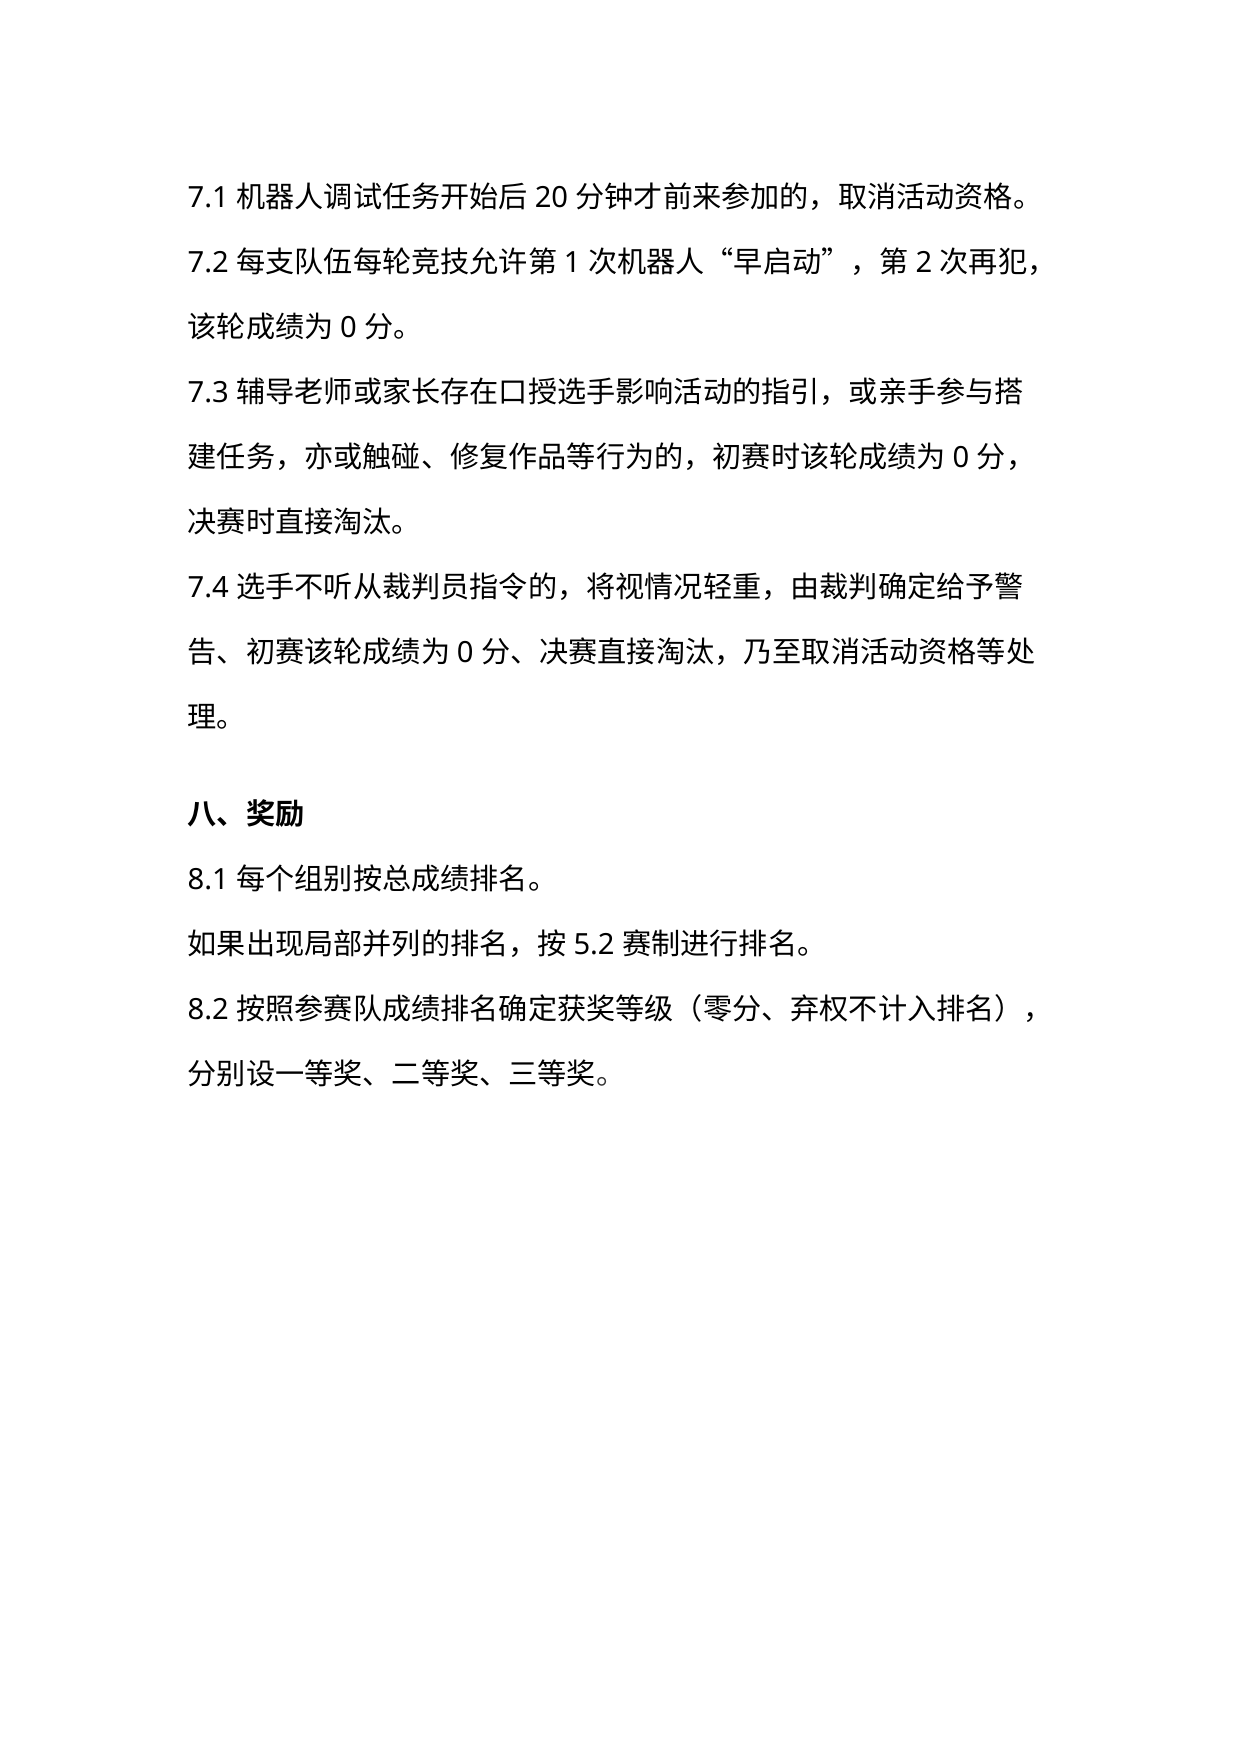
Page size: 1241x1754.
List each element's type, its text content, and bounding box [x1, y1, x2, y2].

text 8.2 按照参赛队成绩排名确定获奖等级（零分、弃权不计入排名），分别设一等奖、二等奖、三等奖。 [187, 974, 1053, 1104]
text 7.3 辅导老师或家长存在口授选手影响活动的指引，或亲手参与搭建任务，亦或触碰、修复作品等行为的，初赛时该轮成绩为 0 分，决赛时直接淘汰。 [187, 357, 1053, 552]
text 7.1 机器人调试任务开始后 20 分钟才前来参加的，取消活动资格。 [187, 162, 1053, 227]
text 8.1 每个组别按总成绩排名。 [187, 844, 1053, 909]
text 八、奖励 [187, 779, 1053, 844]
text 7.2 每支队伍每轮竞技允许第 1 次机器人“早启动”，第 2 次再犯，该轮成绩为 0 分。 [187, 227, 1053, 357]
text 如果出现局部并列的排名，按 5.2 赛制进行排名。 [187, 909, 1053, 974]
text 7.4 选手不听从裁判员指令的，将视情况轻重，由裁判确定给予警告、初赛该轮成绩为 0 分、决赛直接淘汰，乃至取消活动资格等处理。 [187, 552, 1053, 747]
